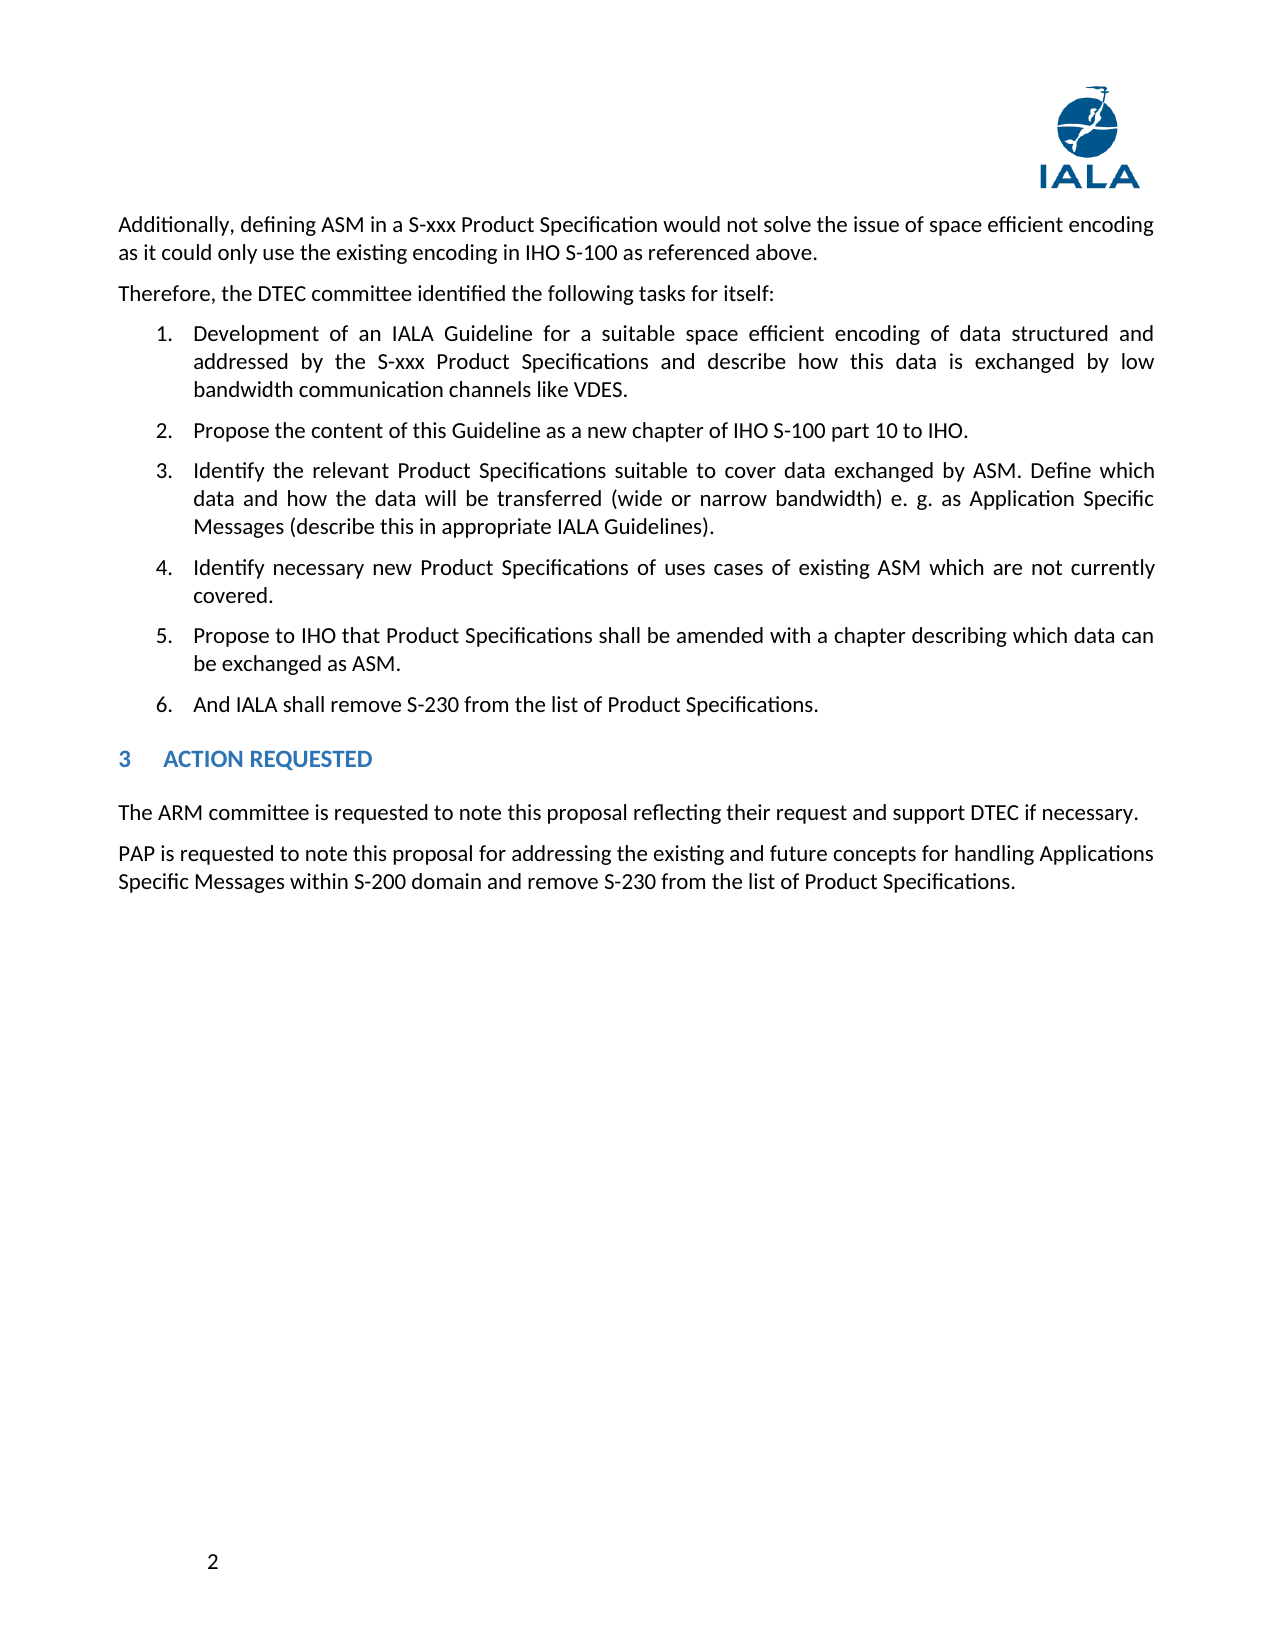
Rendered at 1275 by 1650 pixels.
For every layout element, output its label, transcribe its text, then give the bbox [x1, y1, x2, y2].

text The ARM committee is requested to note this proposal reflecting their request and support DTEC if necessary. [118, 798, 1157, 827]
list Propose the content of this Guideline as a new chapter of IHO S-100 part 10 to IHO. [156, 416, 1157, 444]
text PAP is requested to note this proposal for addressing the existing and future concepts for handling Applications Specific Messages within S-200 domain and remove S-230 from the list of Product Specifications. [118, 839, 1157, 895]
list Identify the relevant Product Specifications suitable to cover data exchanged by ASM. Define which data and how the data will be transferred (wide or narrow bandwidth) e. g. as Application Specific Messages (describe this in appropriate IALA Guidelines). [156, 456, 1157, 540]
list Propose to IHO that Product Specifications shall be amended with a chapter describing which data can be exchanged as ASM. [156, 621, 1157, 677]
list Development of an IALA Guideline for a suitable space efficient encoding of data structured and addressed by the S-xxx Product Specifications and describe how this data is exchanged by low bandwidth communication channels like VDES. [156, 319, 1157, 403]
text Additionally, defining ASM in a S-xxx Product Specification would not solve the issue of space efficient encoding as it could only use the existing encoding in IHO S-100 as referenced above. [118, 210, 1157, 266]
list And IALA shall remove S-230 from the list of Product Specifications. [156, 690, 1157, 718]
subtitle ACTION REQUESTED [118, 743, 1157, 773]
picture [1017, 75, 1157, 211]
text Therefore, the DTEC committee identified the following tasks for itself: [118, 279, 1157, 307]
list Identify necessary new Product Specifications of uses cases of existing ASM which are not currently covered. [156, 553, 1157, 609]
